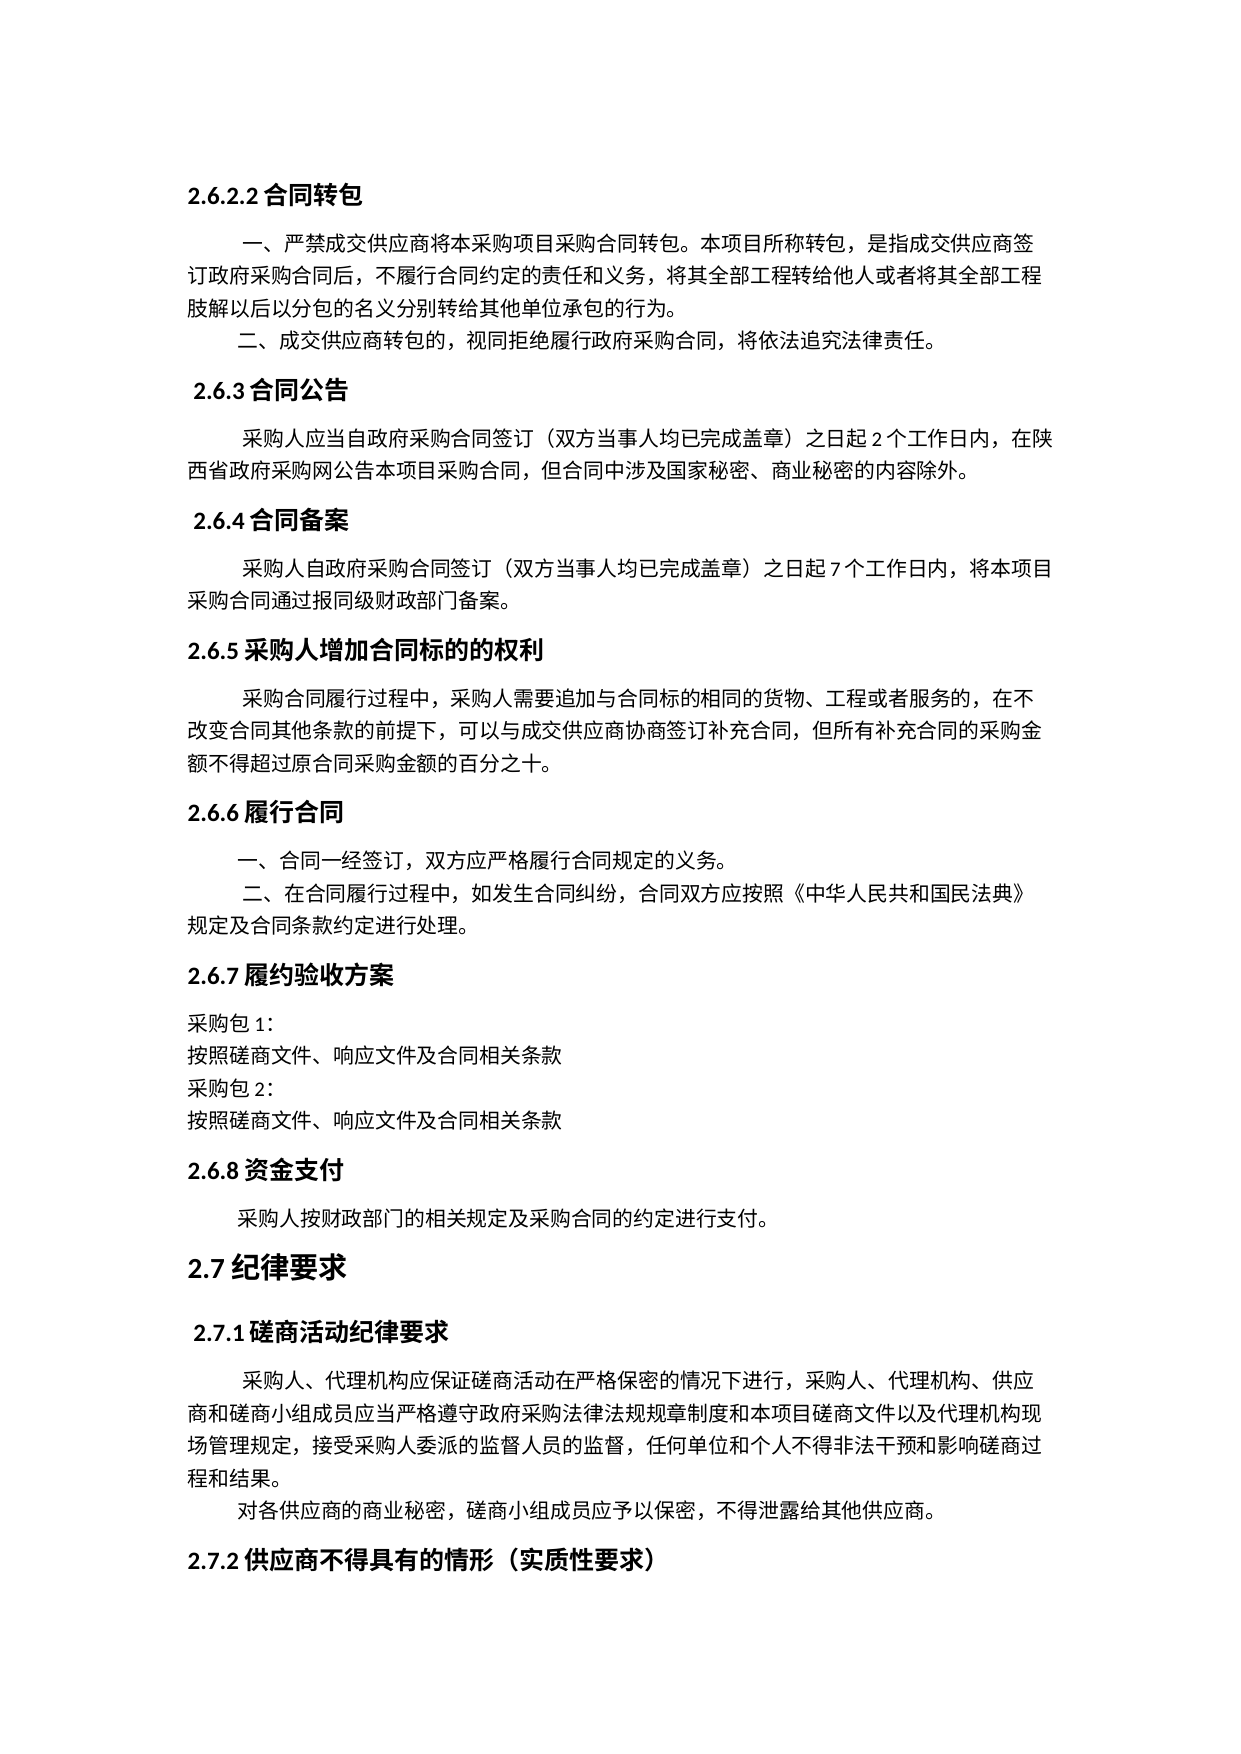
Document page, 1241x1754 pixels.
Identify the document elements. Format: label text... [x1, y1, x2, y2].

text 一、合同一经签订，双方应严格履行合同规定的义务。 [187, 844, 1053, 877]
text 采购人自政府采购合同签订（双方当事人均已完成盖章）之日起7个工作日内，将本项目采购合同通过报同级财政部门备案。 [187, 552, 1053, 617]
text 2.6.5采购人增加合同标的的权利 [187, 617, 1053, 682]
text 2.6.2.2合同转包 [187, 162, 1053, 227]
text 2.6.4合同备案 [187, 487, 1053, 552]
text 一、严禁成交供应商将本采购项目采购合同转包。本项目所称转包，是指成交供应商签订政府采购合同后，不履行合同约定的责任和义务，将其全部工程转给他人或者将其全部工程肢解以后以分包的名义分别转给其他单位承包的行为。 [187, 227, 1053, 324]
text 采购人应当自政府采购合同签订（双方当事人均已完成盖章）之日起2个工作日内，在陕西省政府采购网公告本项目采购合同，但合同中涉及国家秘密、商业秘密的内容除外。 [187, 422, 1053, 487]
text 2.6.7履约验收方案 [187, 942, 1053, 1007]
text 采购人、代理机构应保证磋商活动在严格保密的情况下进行，采购人、代理机构、供应商和磋商小组成员应当严格遵守政府采购法律法规规章制度和本项目磋商文件以及代理机构现场管理规定，接受采购人委派的监督人员的监督，任何单位和个人不得非法干预和影响磋商过程和结果。 [187, 1364, 1053, 1494]
text 2.6.3合同公告 [187, 357, 1053, 422]
text 2.7.1磋商活动纪律要求 [187, 1299, 1053, 1364]
text 2.7.2供应商不得具有的情形（实质性要求） [187, 1527, 1053, 1592]
text 采购人按财政部门的相关规定及采购合同的约定进行支付。 [187, 1202, 1053, 1234]
text 2.6.8资金支付 [187, 1137, 1053, 1202]
text 采购合同履行过程中，采购人需要追加与合同标的相同的货物、工程或者服务的，在不改变合同其他条款的前提下，可以与成交供应商协商签订补充合同，但所有补充合同的采购金额不得超过原合同采购金额的百分之十。 [187, 682, 1053, 779]
text 采购包2： [187, 1072, 1053, 1104]
text 按照磋商文件、响应文件及合同相关条款 [187, 1104, 1053, 1137]
text 采购包1： [187, 1007, 1053, 1039]
text 2.6.6履行合同 [187, 779, 1053, 844]
text 二、在合同履行过程中，如发生合同纠纷，合同双方应按照《中华人民共和国民法典》规定及合同条款约定进行处理。 [187, 877, 1053, 942]
text 二、成交供应商转包的，视同拒绝履行政府采购合同，将依法追究法律责任。 [187, 324, 1053, 357]
text 2.7纪律要求 [187, 1234, 1053, 1299]
text 对各供应商的商业秘密，磋商小组成员应予以保密，不得泄露给其他供应商。 [187, 1494, 1053, 1527]
text 按照磋商文件、响应文件及合同相关条款 [187, 1039, 1053, 1072]
